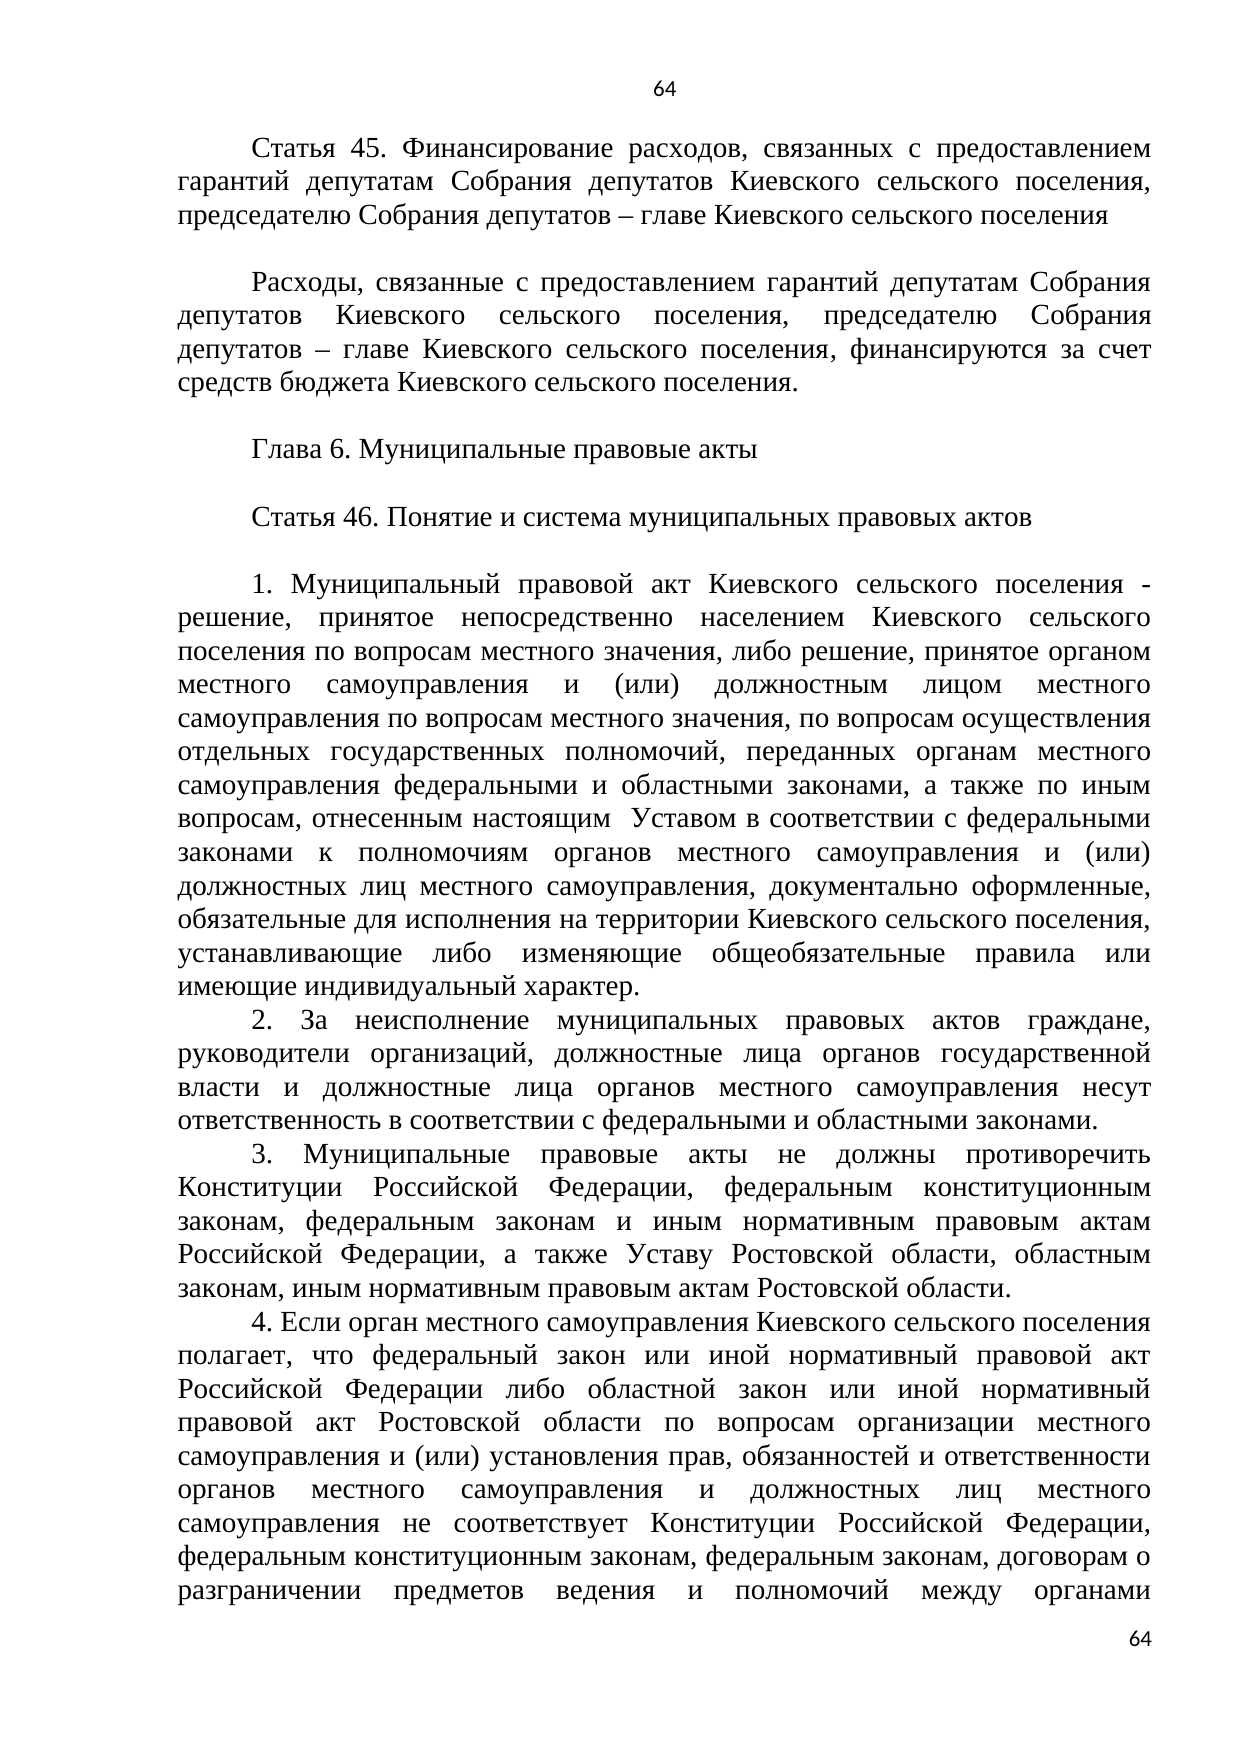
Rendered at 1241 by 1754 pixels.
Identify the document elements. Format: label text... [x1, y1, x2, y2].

text Статья 45. Финансирование расходов, связанных с предоставлением гарантий депутатам Собрания депутатов Киевского сельского поселения, председателю Собрания депутатов – главе Киевского сельского поселения [177, 130, 1152, 230]
text 3. Муниципальные правовые акты не должны противоречить Конституции Российской Федерации, федеральным конституционным законам, федеральным законам и иным нормативным правовым актам Российской Федерации, а также Уставу Ростовской области, областным законам, иным нормативным правовым актам Ростовской области. [177, 1136, 1152, 1304]
text Глава 6. Муниципальные правовые акты [177, 432, 1152, 465]
text 2. За неисполнение муниципальных правовых актов граждане, руководители организаций, должностные лица органов государственной власти и должностные лица органов местного самоуправления несут ответственность в соответствии с федеральными и областными законами. [177, 1002, 1152, 1136]
text 1. Муниципальный правовой акт Киевского сельского поселения - решение, принятое непосредственно населением Киевского сельского поселения по вопросам местного значения, либо решение, принятое органом местного самоуправления и (или) должностным лицом местного самоуправления по вопросам местного значения, по вопросам осуществления отдельных государственных полномочий, переданных органам местного самоуправления федеральными и областными законами, а также по иным вопросам, отнесенным настоящим Уставом в соответствии с федеральными законами к полномочиям органов местного самоуправления и (или) должностных лиц местного самоуправления, документально оформленные, обязательные для исполнения на территории Киевского сельского поселения, устанавливающие либо изменяющие общеобязательные правила или имеющие индивидуальный характер. [177, 566, 1152, 1002]
text Расходы, связанные с предоставлением гарантий депутатам Собрания депутатов Киевского сельского поселения, председателю Собрания депутатов – главе Киевского сельского поселения, финансируются за счет средств бюджета Киевского сельского поселения. [177, 264, 1152, 398]
text Статья 46. Понятие и система муниципальных правовых актов [177, 499, 1152, 532]
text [177, 1304, 1152, 1606]
